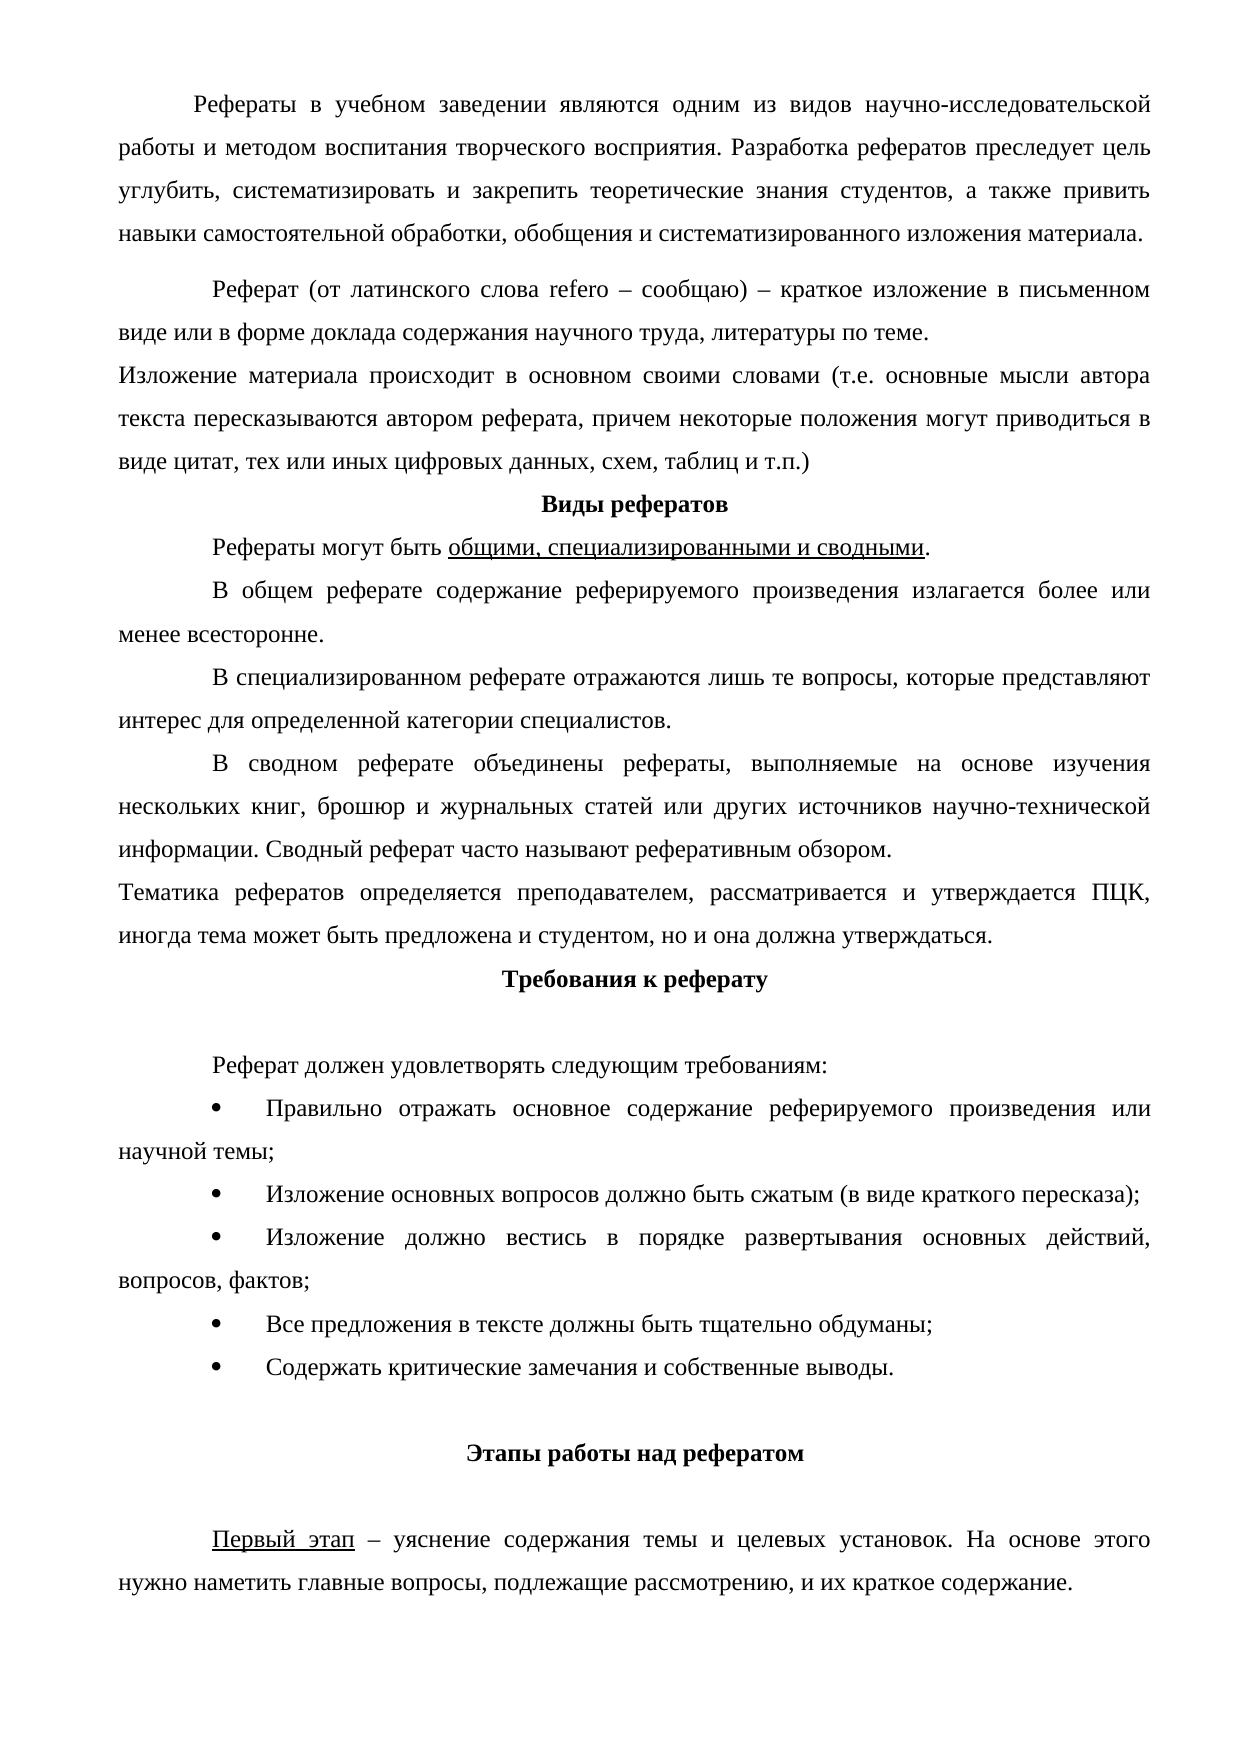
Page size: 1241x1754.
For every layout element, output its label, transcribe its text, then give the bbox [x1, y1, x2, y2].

list Правильно отражать основное содержание реферируемого произведения или научной темы; [118, 1093, 1152, 1165]
list Содержать критические замечания и собственные выводы. [118, 1352, 1152, 1381]
text В общем реферате содержание реферируемого произведения излагается более или менее всесторонне. [118, 576, 1152, 647]
text В специализированном реферате отражаются лишь те вопросы, которые представляют интерес для определенной категории специалистов. [118, 662, 1152, 734]
text Первый этап – уяснение содержания темы и целевых установок. На основе этого нужно наметить главные вопросы, подлежащие рассмотрению, и их краткое содержание. [118, 1524, 1152, 1596]
text Реферат (от латинского слова refero – сообщаю) – краткое изложение в письменном виде или в форме доклада содержания научного труда, литературы по теме. [118, 274, 1152, 346]
text Тематика рефератов определяется преподавателем, рассматривается и утверждается ПЦК, иногда тема может быть предложена и студентом, но и она должна утверждаться. [118, 877, 1152, 949]
text Рефераты в учебном заведении являются одним из видов научно-исследовательской работы и методом воспитания творческого восприятия. Разработка рефератов преследует цель углубить, систематизировать и закрепить теоретические знания студентов, а также привить навыки самостоятельной обработки, обобщения и систематизированного изложения материала. [118, 89, 1152, 247]
text Реферат должен удовлетворять следующим требованиям: [118, 1050, 1152, 1079]
text Рефераты могут быть общими, специализированными и сводными. [118, 532, 1152, 561]
text В сводном реферате объединены рефераты, выполняемые на основе изучения нескольких книг, брошюр и журнальных статей или других источников научно-технической информации. Сводный реферат часто называют реферативным обзором. [118, 748, 1152, 863]
text Требования к реферату [118, 964, 1152, 992]
text Изложение материала происходит в основном своими словами (т.е. основные мысли автора текста пересказываются автором реферата, причем некоторые положения могут приводиться в виде цитат, тех или иных цифровых данных, схем, таблиц и т.п.) [118, 360, 1152, 475]
list Изложение основных вопросов должно быть сжатым (в виде краткого пересказа); [118, 1179, 1152, 1208]
text Виды рефератов [118, 489, 1152, 518]
list Все предложения в тексте должны быть тщательно обдуманы; [118, 1309, 1152, 1337]
list Изложение должно вестись в порядке развертывания основных действий, вопросов, фактов; [118, 1222, 1152, 1294]
text Этапы работы над рефератом [118, 1438, 1152, 1467]
